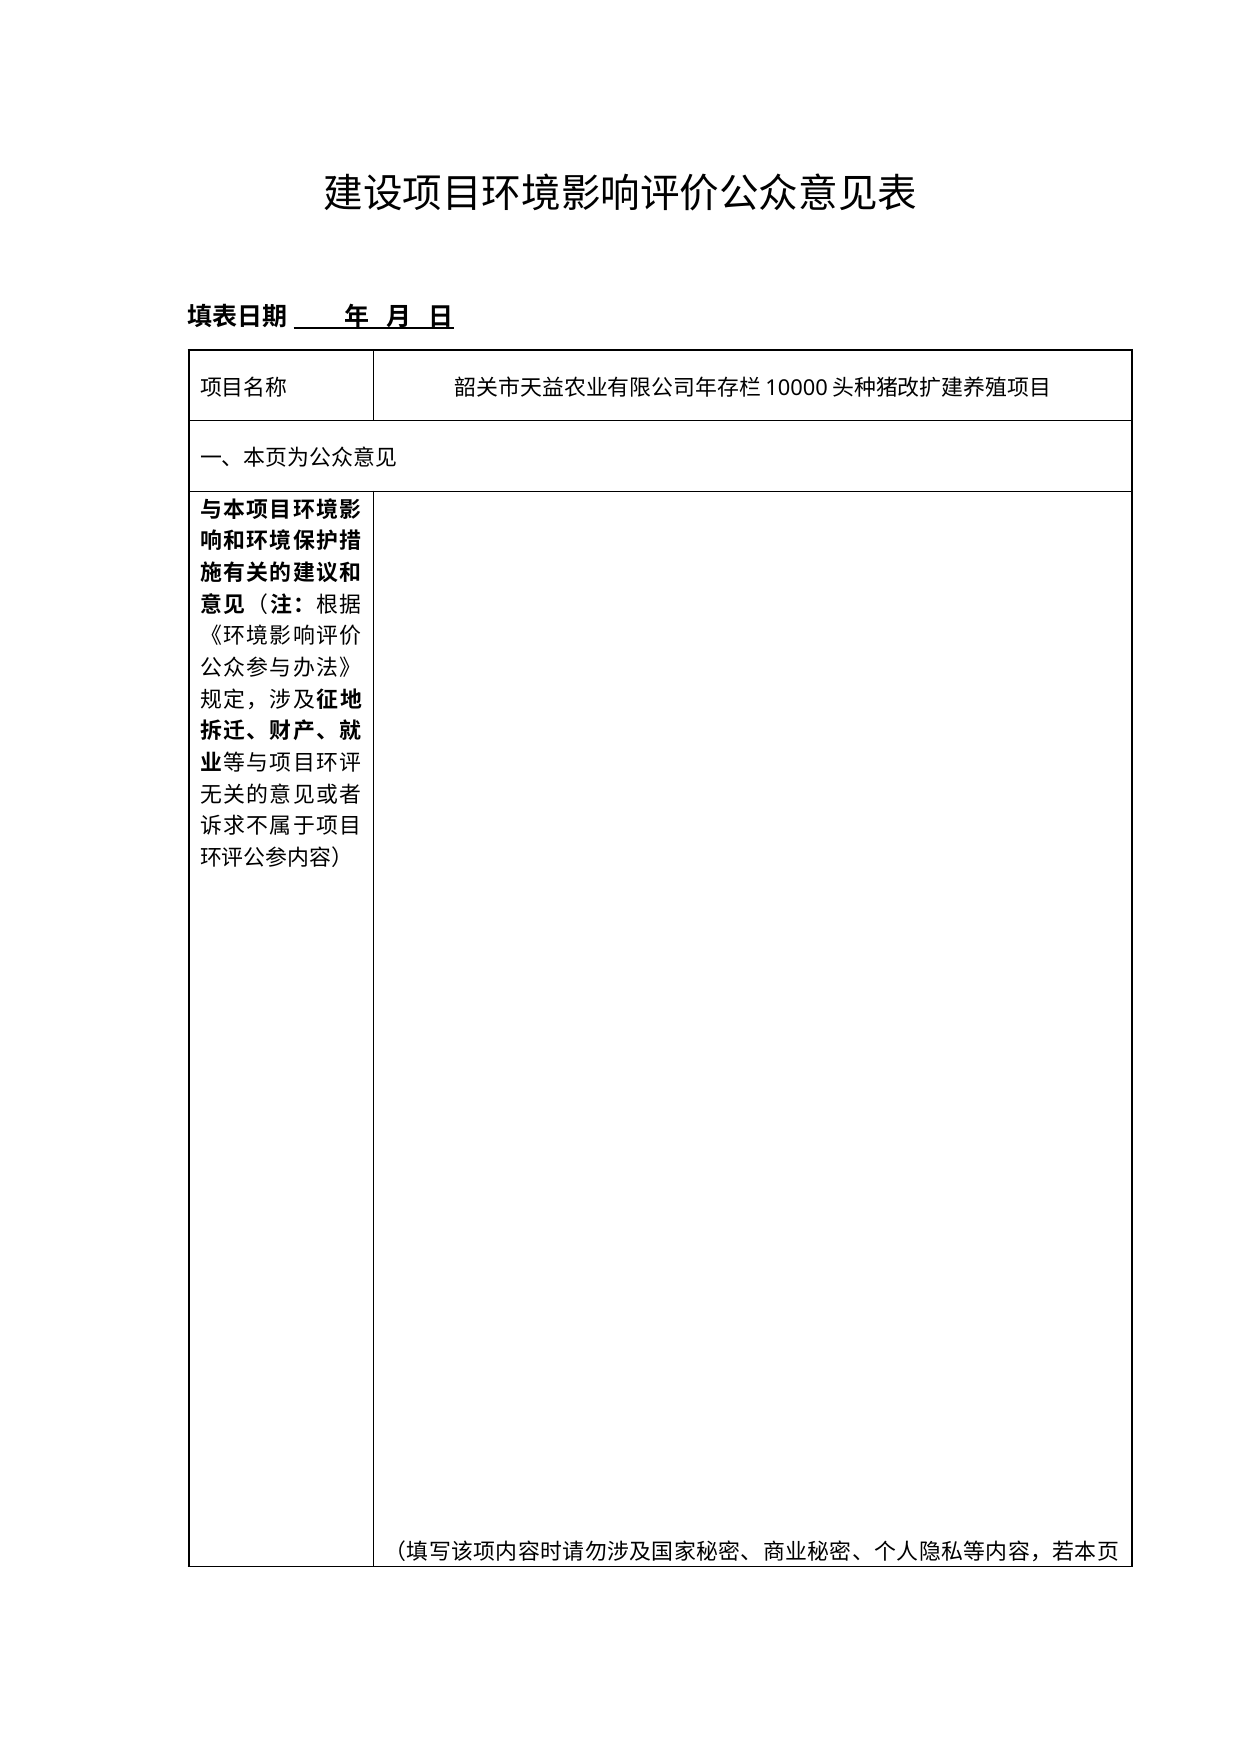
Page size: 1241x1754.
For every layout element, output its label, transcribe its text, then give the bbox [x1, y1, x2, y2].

text 建设项目环境影响评价公众意见表 [187, 162, 1053, 219]
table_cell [190, 492, 373, 1566]
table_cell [374, 492, 1131, 1566]
text 填表日期 年 月 日 [187, 296, 1053, 333]
table_header 韶关市天益农业有限公司年存栏10000头种猪改扩建养殖项目 [374, 351, 1131, 420]
table_header 项目名称 [190, 351, 373, 420]
table_cell 一、本页为公众意见 [190, 421, 1131, 491]
